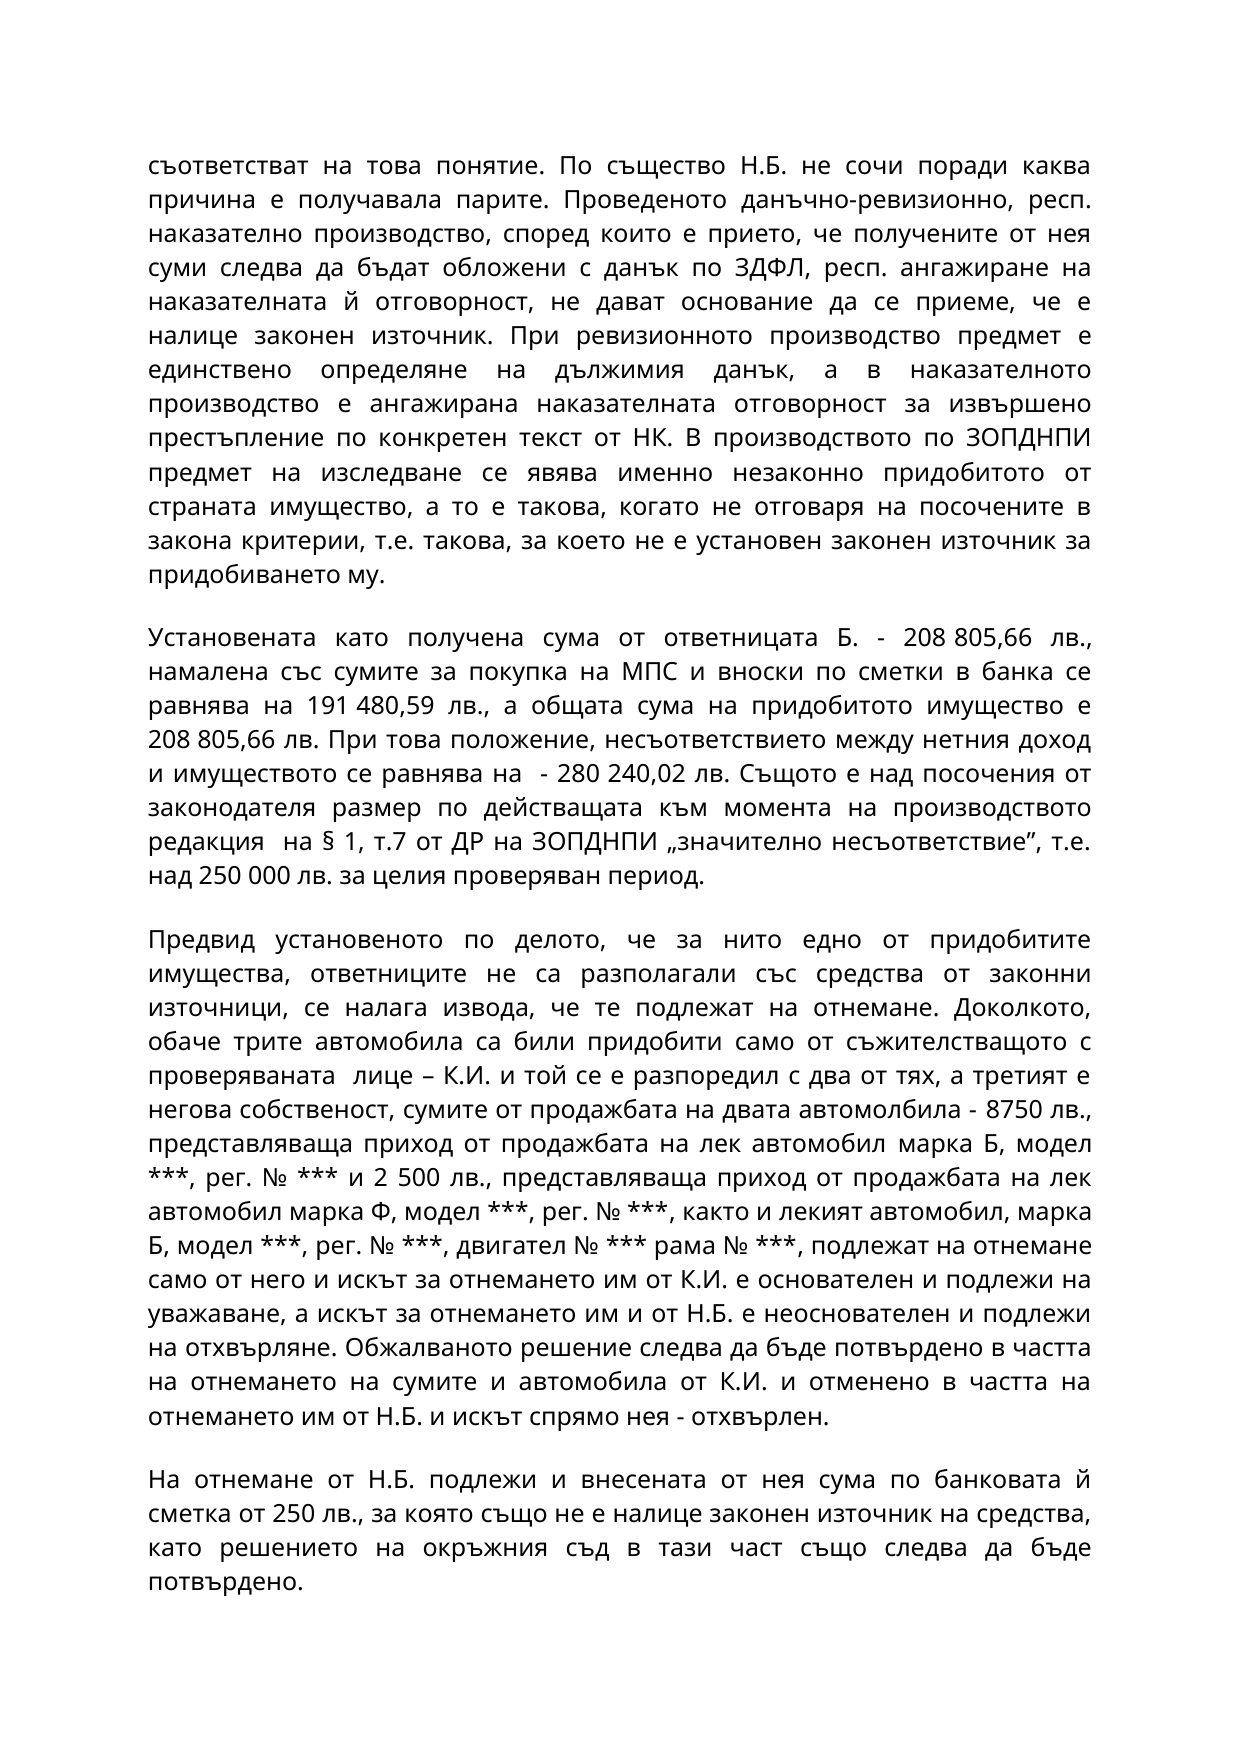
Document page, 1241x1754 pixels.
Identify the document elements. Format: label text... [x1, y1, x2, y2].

text Предвид установеното по делото, че за нито едно от придобитите имущества, ответниците не са разполагали със средства от законни източници, се налага извода, че те подлежат на отнемане. Доколкото, обаче трите автомобила са били придобити само от съжителстващото с проверяваната лице – К.И. и той се е разпоредил с два от тях, а третият е негова собственост, сумите от продажбата на двата автомолбила - 8750 лв., представляваща приход от продажбата на лек автомобил марка Б, модел ***, рег. № *** и 2 500 лв., представляваща приход от продажбата на лек автомобил марка Ф, модел ***, рег. № ***, както и лекият автомобил, марка Б, модел ***, рег. № ***, двигател № *** рама № ***, подлежат на отнемане само от него и искът за отнемането им от К.И. е основателен и подлежи на уважаване, а искът за отнемането им и от Н.Б. е неоснователен и подлежи на отхвърляне. Обжалваното решение следва да бъде потвърдено в частта на отнемането на сумите и автомобила от К.И. и отменено в частта на отнемането им от Н.Б. и искът спрямо нея - отхвърлен. [148, 921, 1093, 1432]
text На отнемане от Н.Б. подлежи и внесената от нея сума по банковата й сметка от 250 лв., за която също не е налице законен източник на средства, като решението на окръжния съд в тази част също следва да бъде потвърдено. [148, 1461, 1093, 1598]
text Установената като получена сума от ответницата Б. - 208 805,66 лв., намалена със сумите за покупка на МПС и вноски по сметки в банка се равнява на 191 480,59 лв., а общата сума на придобитото имущество е 208 805,66 лв. При това положение, несъответствието между нетния доход и имуществото се равнява на - 280 240,02 лв. Същото е над посочения от законодателя размер по действащата към момента на производството редакция на § 1, т.7 от ДР на ЗОПДНПИ „значително несъответствие”, т.е. над 250 000 лв. за целия проверяван период. [148, 619, 1093, 892]
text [148, 148, 1093, 590]
